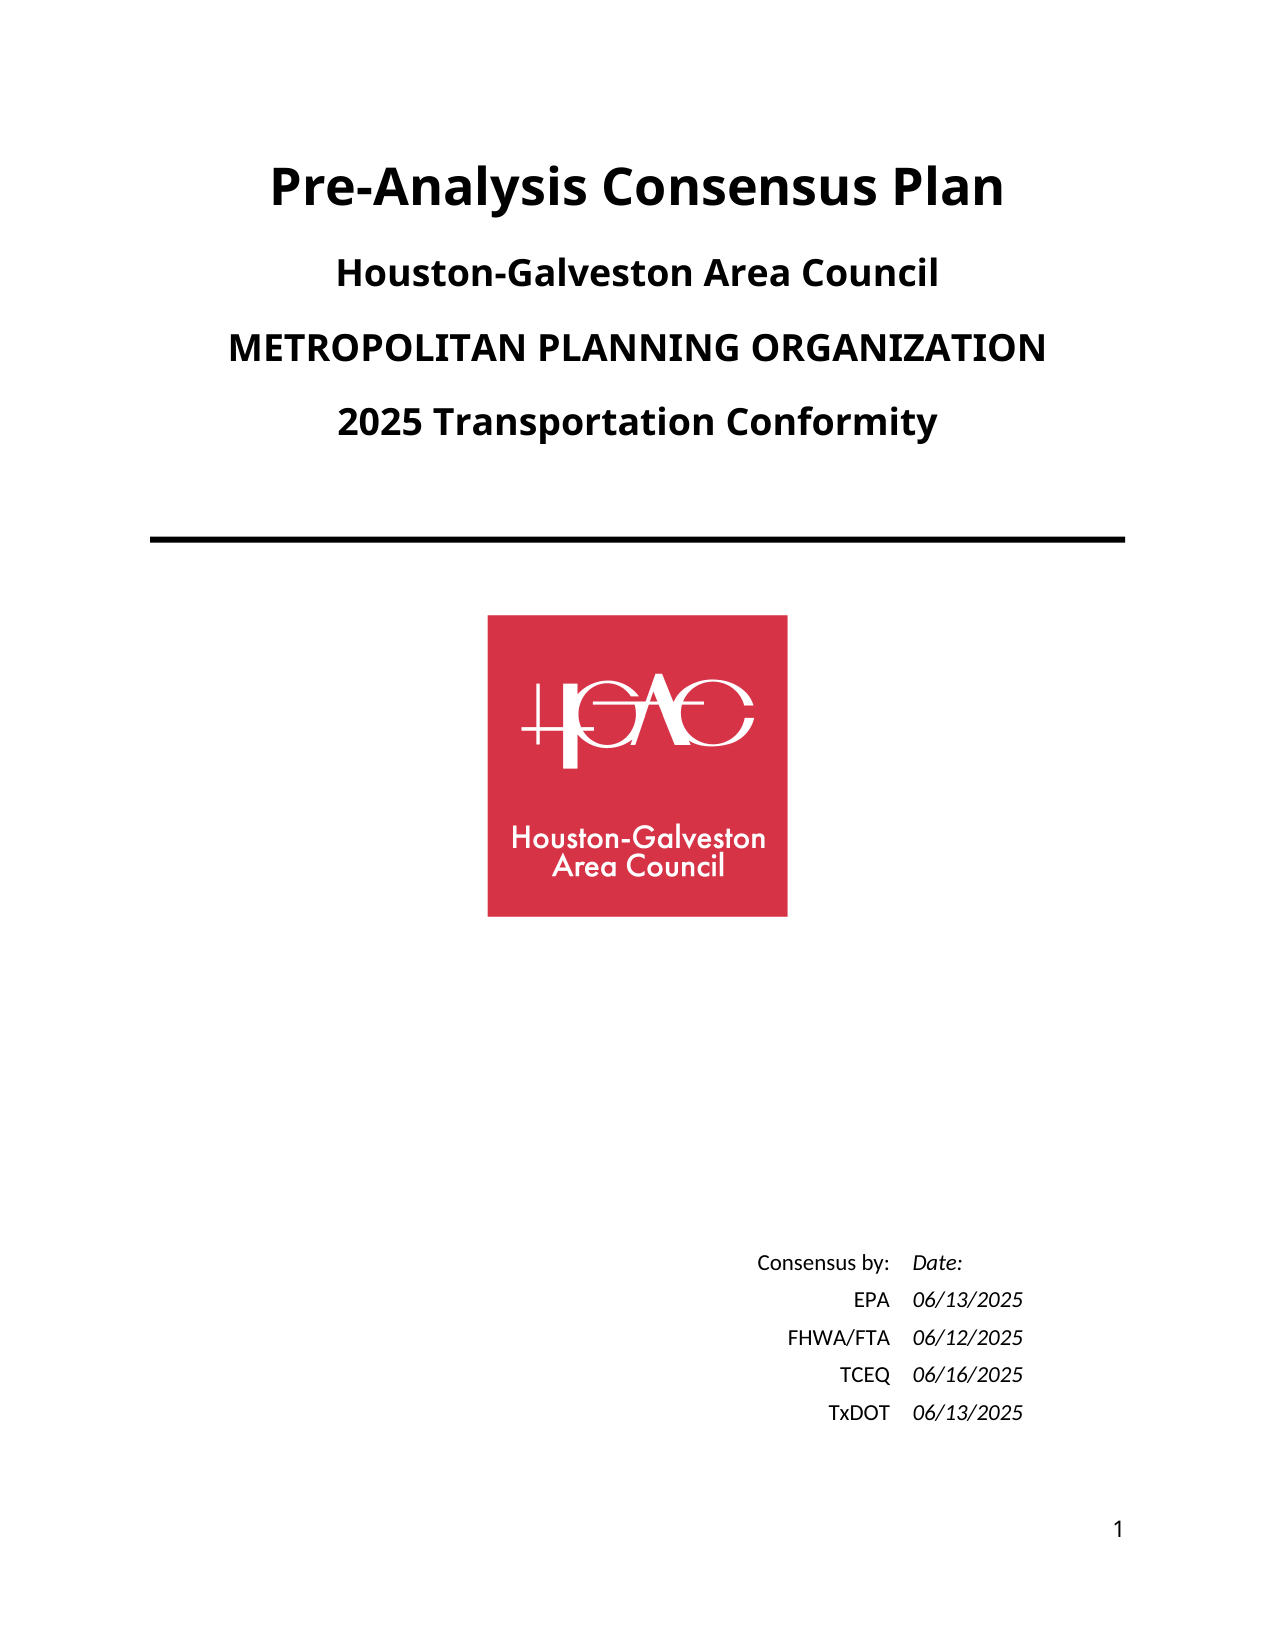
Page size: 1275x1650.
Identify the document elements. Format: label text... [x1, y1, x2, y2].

table_cell 06/16/2025 [901, 1360, 1154, 1398]
table_cell TxDOT [357, 1398, 901, 1482]
table_cell TCEQ [357, 1360, 901, 1398]
subtitle Pre-Analysis Consensus Plan [150, 150, 1125, 221]
table_cell 06/13/2025 [901, 1285, 1154, 1323]
table_cell 06/12/2025 [901, 1323, 1154, 1360]
table_header Date: [901, 1248, 1154, 1285]
text 2025 Transportation Conformity [150, 396, 1125, 447]
table_cell EPA [357, 1285, 901, 1323]
table_cell FHWA/FTA [357, 1323, 901, 1360]
text METROPOLITAN PLANNING ORGANIZATION [150, 321, 1125, 372]
text Houston-Galveston Area Council [150, 246, 1125, 297]
table_header Consensus by: [357, 1248, 901, 1285]
picture [487, 615, 788, 917]
table_cell 06/13/2025 [901, 1398, 1154, 1482]
